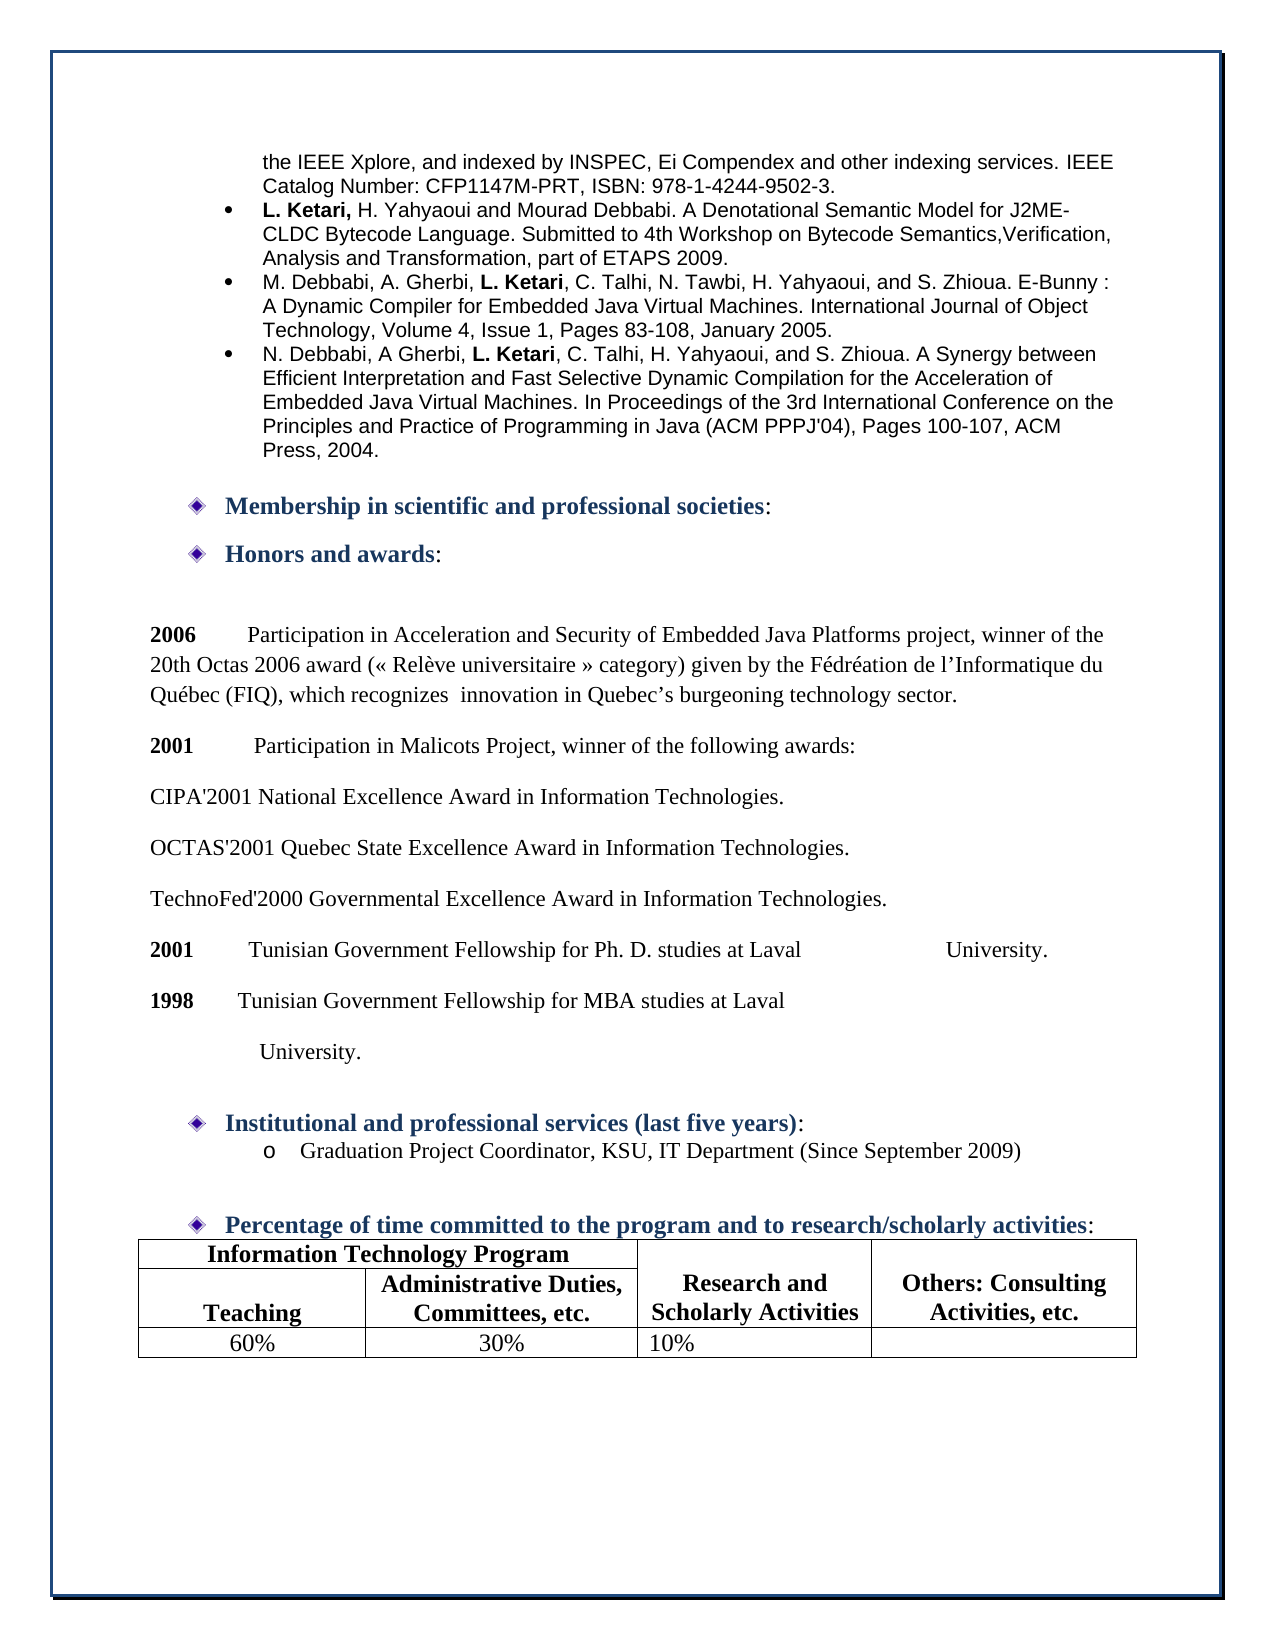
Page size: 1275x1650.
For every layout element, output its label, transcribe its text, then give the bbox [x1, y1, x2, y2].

picture [188, 545, 206, 563]
picture [188, 1216, 206, 1234]
table_cell 30% [366, 1328, 637, 1357]
table_header Others: Consulting Activities, etc. [872, 1240, 1136, 1327]
table_cell Administrative Duties, Committees, etc. [366, 1269, 637, 1327]
list Membership in scientific and professional societies: [187, 491, 1122, 520]
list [225, 150, 1122, 198]
list Institutional and professional services (last five years): [187, 1108, 1122, 1137]
table_cell 10% [638, 1328, 871, 1357]
list Graduation Project Coordinator, KSU, IT Department (Since September 2009) [262, 1137, 1122, 1166]
table_cell [872, 1328, 1136, 1357]
table_header Information Technology Program [139, 1240, 637, 1268]
table_cell 60% [139, 1328, 365, 1357]
list Honors and awards: [187, 539, 1122, 568]
list Percentage of time committed to the program and to research/scholarly activities: [187, 1210, 1122, 1238]
picture [188, 497, 206, 515]
list N. Debbabi, A Gherbi, L. Ketari, C. Talhi, H. Yahyaoui, and S. Zhioua. A Synergy between Efficient Interpretation and Fast Selective Dynamic Compilation for the Acceleration of Embedded Java Virtual Machines. In Proceedings of the 3rd International Conference on the Principles and Practice of Programming in Java (ACM PPPJ'04), Pages 100-107, ACM Press, 2004. [225, 342, 1122, 462]
list L. Ketari, H. Yahyaoui and Mourad Debbabi. A Denotational Semantic Model for J2ME-CLDC Bytecode Language. Submitted to 4th Workshop on Bytecode Semantics,Verification, Analysis and Transformation, part of ETAPS 2009. [225, 198, 1122, 270]
table_cell Teaching [139, 1269, 365, 1327]
list M. Debbabi, A. Gherbi, L. Ketari, C. Talhi, N. Tawbi, H. Yahyaoui, and S. Zhioua. E-Bunny : A Dynamic Compiler for Embedded Java Virtual Machines. International Journal of Object Technology, Volume 4, Issue 1, Pages 83-108, January 2005. [225, 270, 1122, 342]
table_header Research and Scholarly Activities [638, 1240, 871, 1327]
picture [188, 1115, 206, 1132]
